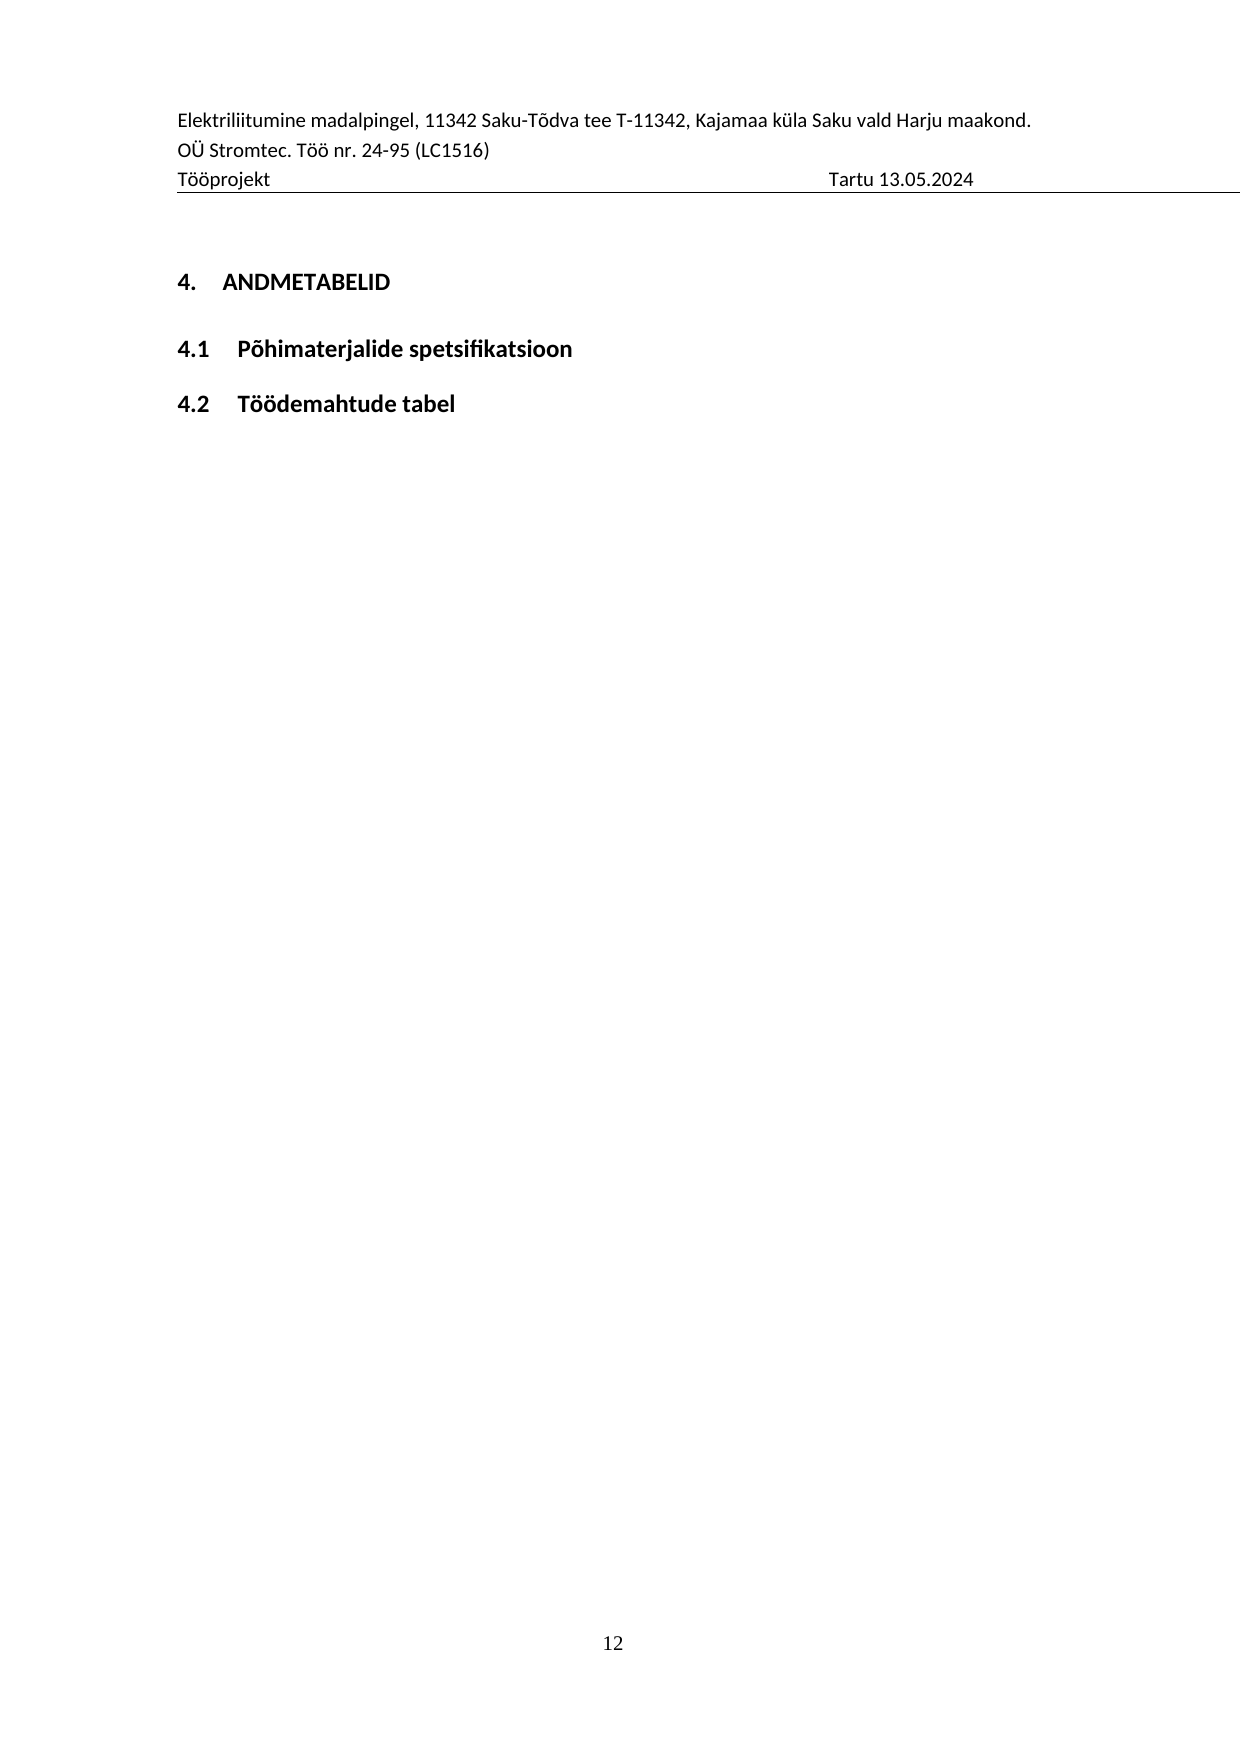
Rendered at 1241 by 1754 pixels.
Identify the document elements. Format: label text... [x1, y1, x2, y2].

subtitle ANDMETABELID [177, 266, 1096, 297]
subtitle Töödemahtude tabel [177, 388, 1048, 418]
subtitle Põhimaterjalide spetsifikatsioon [177, 333, 1096, 364]
